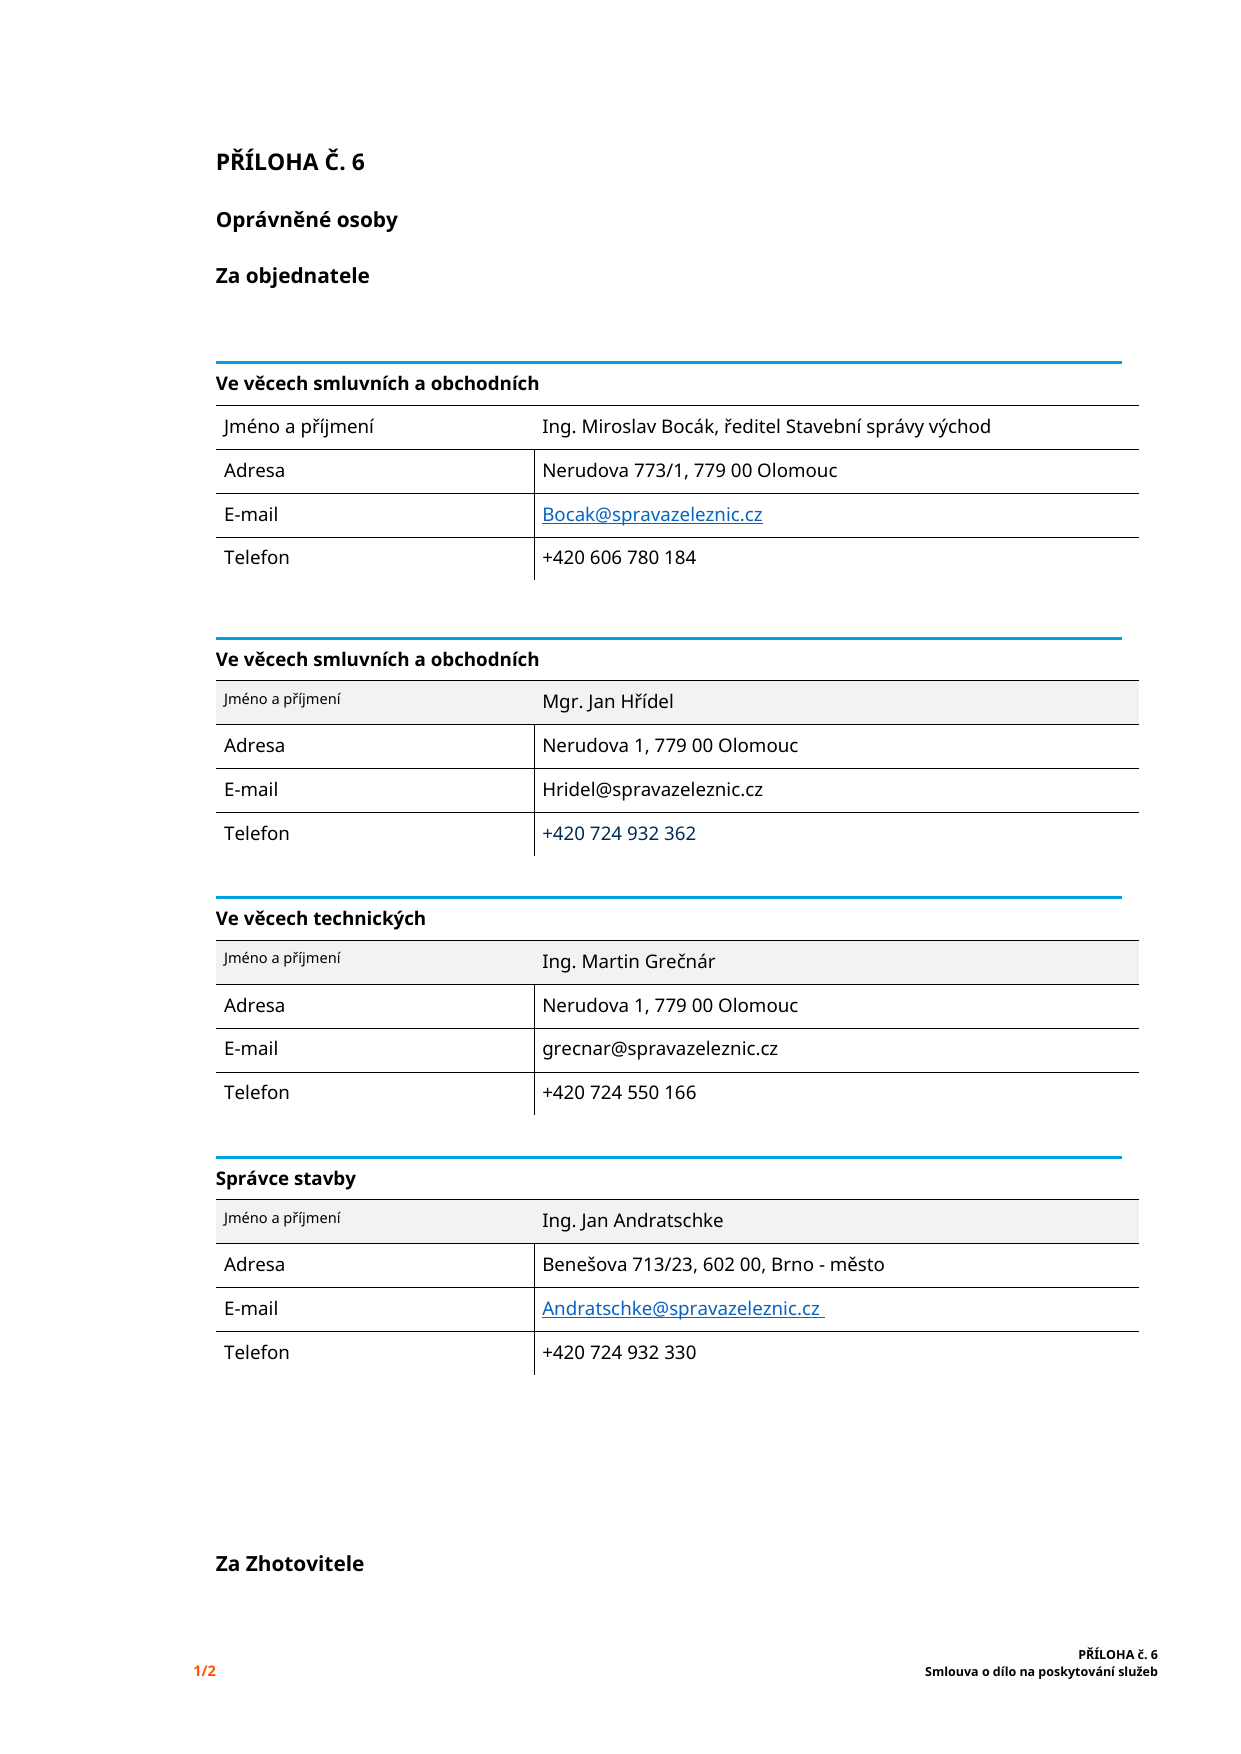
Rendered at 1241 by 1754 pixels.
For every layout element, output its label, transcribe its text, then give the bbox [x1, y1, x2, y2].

table_cell E-mail [216, 769, 534, 812]
table_cell Telefon [216, 1332, 534, 1375]
table_cell Telefon [216, 813, 534, 856]
table_cell Adresa [216, 1244, 534, 1287]
table_cell Adresa [216, 985, 534, 1027]
table_header Ing. Jan Andratschke [534, 1200, 1139, 1243]
table_cell +420 724 932 330 [535, 1332, 1139, 1375]
table_header Jméno a příjmení [216, 406, 534, 449]
table_cell Nerudova 1, 779 00 Olomouc [535, 985, 1139, 1027]
text Ve věcech smluvních a obchodních [216, 364, 1122, 396]
table_header Ing. Martin Grečnár [534, 941, 1139, 984]
table_header Jméno a příjmení [216, 1200, 534, 1243]
table_header Jméno a příjmení [216, 681, 534, 724]
text Za Zhotovitele [216, 1549, 1122, 1578]
table_cell Bocak@spravazeleznic.cz [535, 494, 1139, 536]
table_cell Hridel@spravazeleznic.cz [535, 769, 1139, 812]
table_cell Adresa [216, 450, 534, 493]
table_cell E-mail [216, 1029, 534, 1071]
table_cell grecnar@spravazeleznic.cz [535, 1029, 1139, 1071]
table_cell Benešova 713/23, 602 00, Brno - město [535, 1244, 1139, 1287]
table_header Jméno a příjmení [216, 941, 534, 984]
table_cell E-mail [216, 494, 534, 536]
table_cell +420 724 932 362 [535, 813, 1139, 856]
table_cell Telefon [216, 538, 534, 580]
table_header Ing. Miroslav Bocák, ředitel Stavební správy východ [534, 406, 1139, 449]
table_cell +420 724 550 166 [535, 1073, 1139, 1115]
table_header Mgr. Jan Hřídel [534, 681, 1139, 724]
table_cell Adresa [216, 725, 534, 768]
text Ve věcech technických [216, 899, 1122, 931]
table_cell Nerudova 773/1, 779 00 Olomouc [535, 450, 1139, 493]
table_cell E-mail [216, 1288, 534, 1331]
text Správce stavby [216, 1159, 1122, 1191]
text Za objednatele [216, 261, 1122, 290]
table_cell +420 606 780 184 [535, 538, 1139, 580]
text Příloha č. 6 [216, 146, 1122, 177]
table_cell Nerudova 1, 779 00 Olomouc [535, 725, 1139, 768]
table_cell Andratschke@spravazeleznic.cz [535, 1288, 1139, 1331]
table_cell Telefon [216, 1073, 534, 1115]
text Ve věcech smluvních a obchodních [216, 640, 1122, 671]
text Oprávněné osoby [216, 205, 1122, 233]
